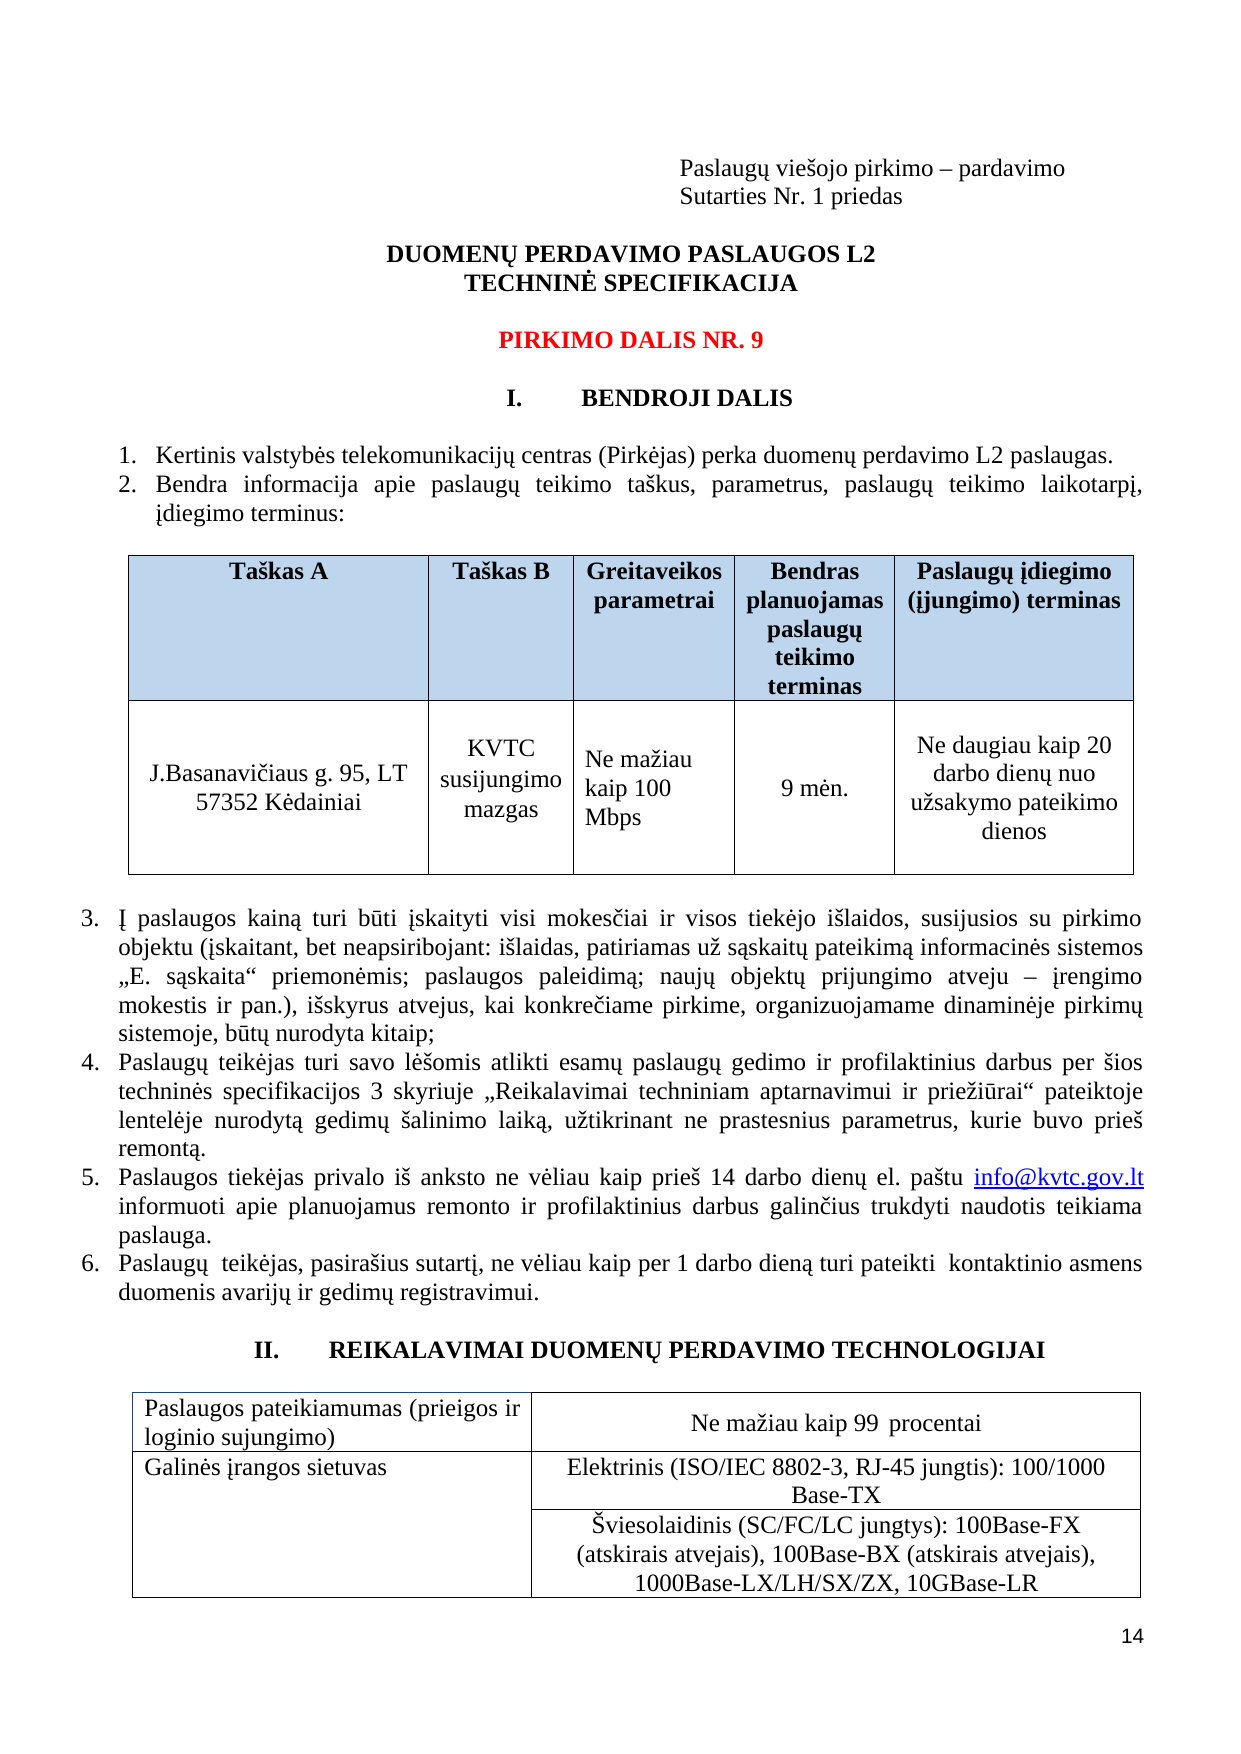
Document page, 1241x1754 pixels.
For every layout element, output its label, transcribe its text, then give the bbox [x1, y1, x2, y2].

list REIKALAVIMAI DUOMENŲ PERDAVIMO TECHNOLOGIJAI [156, 1335, 1144, 1363]
text DUOMENŲ PERDAVIMO PASLAUGOS L2 [118, 239, 1144, 268]
table_cell Galinės įrangos sietuvas [133, 1452, 531, 1597]
table_cell Elektrinis (ISO/IEC 8802-3, RJ-45 jungtis): 100/1000 Base-TX [532, 1452, 1140, 1509]
table_cell 9 mėn. [735, 701, 894, 874]
table_header Taškas B [429, 556, 573, 700]
list Paslaugų teikėjas, pasirašius sutartį, ne vėliau kaip per 1 darbo dieną turi pateikti kontaktinio asmens duomenis avarijų ir gedimų registravimui. [81, 1248, 1144, 1306]
list Bendra informacija apie paslaugų teikimo taškus, parametrus, paslaugų teikimo laikotarpį, įdiegimo terminus: [118, 469, 1144, 526]
table_header Paslaugų įdiegimo (įjungimo) terminas [895, 556, 1133, 700]
list Kertinis valstybės telekomunikacijų centras (Pirkėjas) perka duomenų perdavimo L2 paslaugas. [118, 440, 1144, 469]
table_cell Ne mažiau kaip 100 Mbps [574, 701, 734, 874]
text TECHNINĖ SPECIFIKACIJA [118, 268, 1144, 296]
list BENDROJI DALIS [156, 383, 1144, 411]
table_header Greitaveikos parametrai [574, 556, 734, 700]
text PIRKIMO DALIS NR. 9 [118, 325, 1144, 354]
text Paslaugų viešojo pirkimo – pardavimo Sutarties Nr. 1 priedas [679, 153, 1144, 210]
list Į paslaugos kainą turi būti įskaityti visi mokesčiai ir visos tiekėjo išlaidos, susijusios su pirkimo objektu (įskaitant, bet neapsiribojant: išlaidas, patiriamas už sąskaitų pateikimą informacinės sistemos „E. sąskaita“ priemonėmis; paslaugos paleidimą; naujų objektų prijungimo atveju – įrengimo mokestis ir pan.), išskyrus atvejus, kai konkrečiame pirkime, organizuojamame dinaminėje pirkimų sistemoje, būtų nurodyta kitaip; [81, 903, 1144, 1047]
table_cell Ne daugiau kaip 20 darbo dienų nuo užsakymo pateikimo dienos [895, 701, 1133, 874]
table_cell KVTC susijungimo mazgas [429, 701, 573, 874]
table_header Taškas A [129, 556, 428, 700]
table_header Paslaugos pateikiamumas (prieigos ir loginio sujungimo) [133, 1393, 531, 1451]
table_header Ne mažiau kaip 99 procentai [532, 1393, 1140, 1451]
list Paslaugų teikėjas turi savo lėšomis atlikti esamų paslaugų gedimo ir profilaktinius darbus per šios techninės specifikacijos 3 skyriuje „Reikalavimai techniniam aptarnavimui ir priežiūrai“ pateiktoje lentelėje nurodytą gedimų šalinimo laiką, užtikrinant ne prastesnius parametrus, kurie buvo prieš remontą. [81, 1047, 1144, 1162]
list Paslaugos tiekėjas privalo iš anksto ne vėliau kaip prieš 14 darbo dienų el. paštu info@kvtc.gov.lt informuoti apie planuojamus remonto ir profilaktinius darbus galinčius trukdyti naudotis teikiama paslauga. [81, 1162, 1144, 1248]
table_cell Šviesolaidinis (SC/FC/LC jungtys): 100Base-FX (atskirais atvejais), 100Base-BX (atskirais atvejais), 1000Base-LX/LH/SX/ZX, 10GBase-LR [532, 1510, 1140, 1597]
table_cell J.Basanavičiaus g. 95, LT 57352 Kėdainiai [129, 701, 428, 874]
table_header Bendras planuojamas paslaugų teikimo terminas [735, 556, 894, 700]
